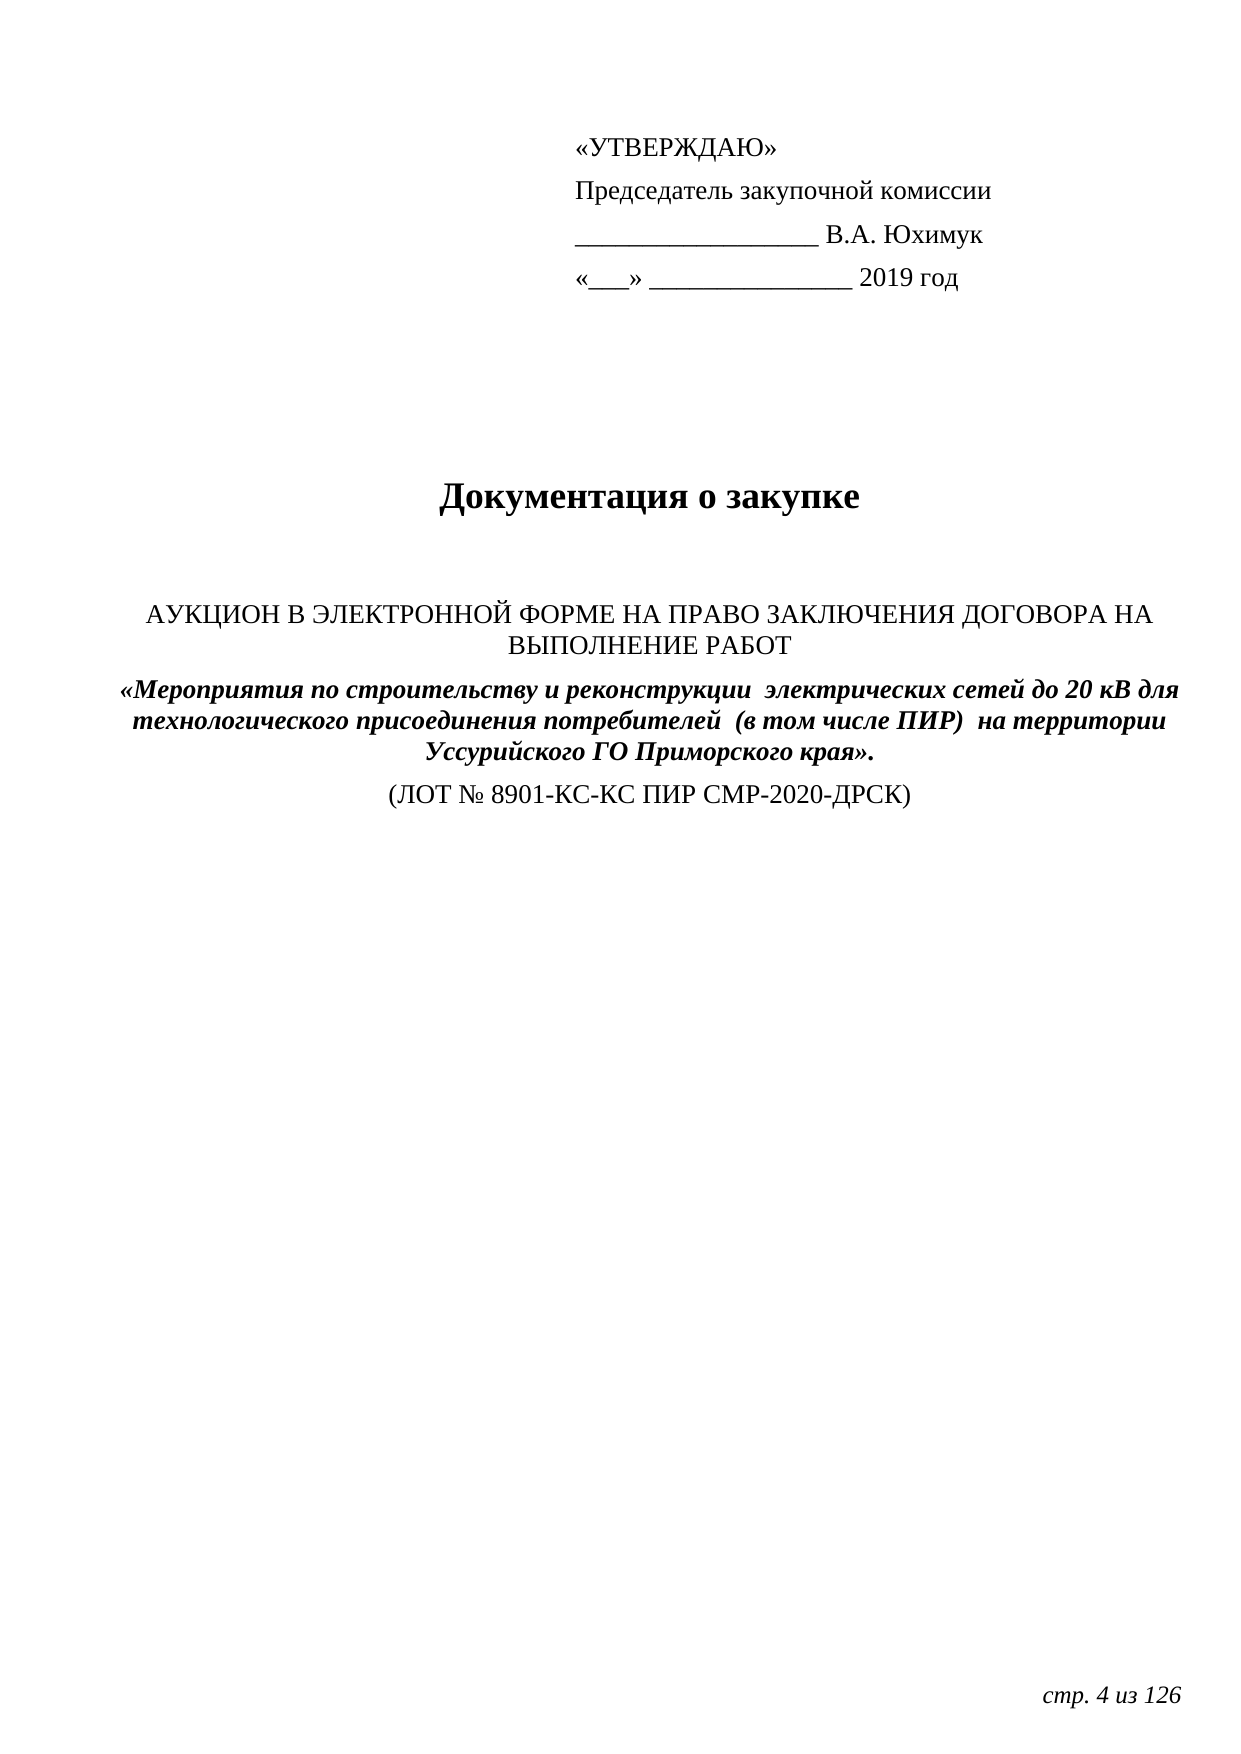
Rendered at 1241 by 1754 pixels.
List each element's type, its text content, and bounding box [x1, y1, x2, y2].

text Документация о закупке [118, 474, 1181, 517]
text «___» _______________ 2019 год [575, 262, 1181, 293]
text (ЛОТ № 8901-КС-КС ПИР СМР-2020-ДРСК) [118, 779, 1181, 810]
text «УТВЕРЖДАЮ» [575, 131, 1181, 162]
text __________________ В.А. Юхимук [575, 218, 1181, 249]
text «Мероприятия по строительству и реконструкции электрических сетей до 20 кВ для технологического присоединения потребителей (в том числе ПИР) на территории Уссурийского ГО Приморского края». [118, 673, 1181, 766]
text Председатель закупочной комиссии [575, 174, 1181, 205]
text АУКЦИОН В ЭЛЕКТРОННОЙ ФОРМЕ НА ПРАВО ЗАКЛЮЧЕНИЯ ДОГОВОРА НА ВЫПОЛНЕНИЕ РАБОТ [118, 598, 1181, 660]
